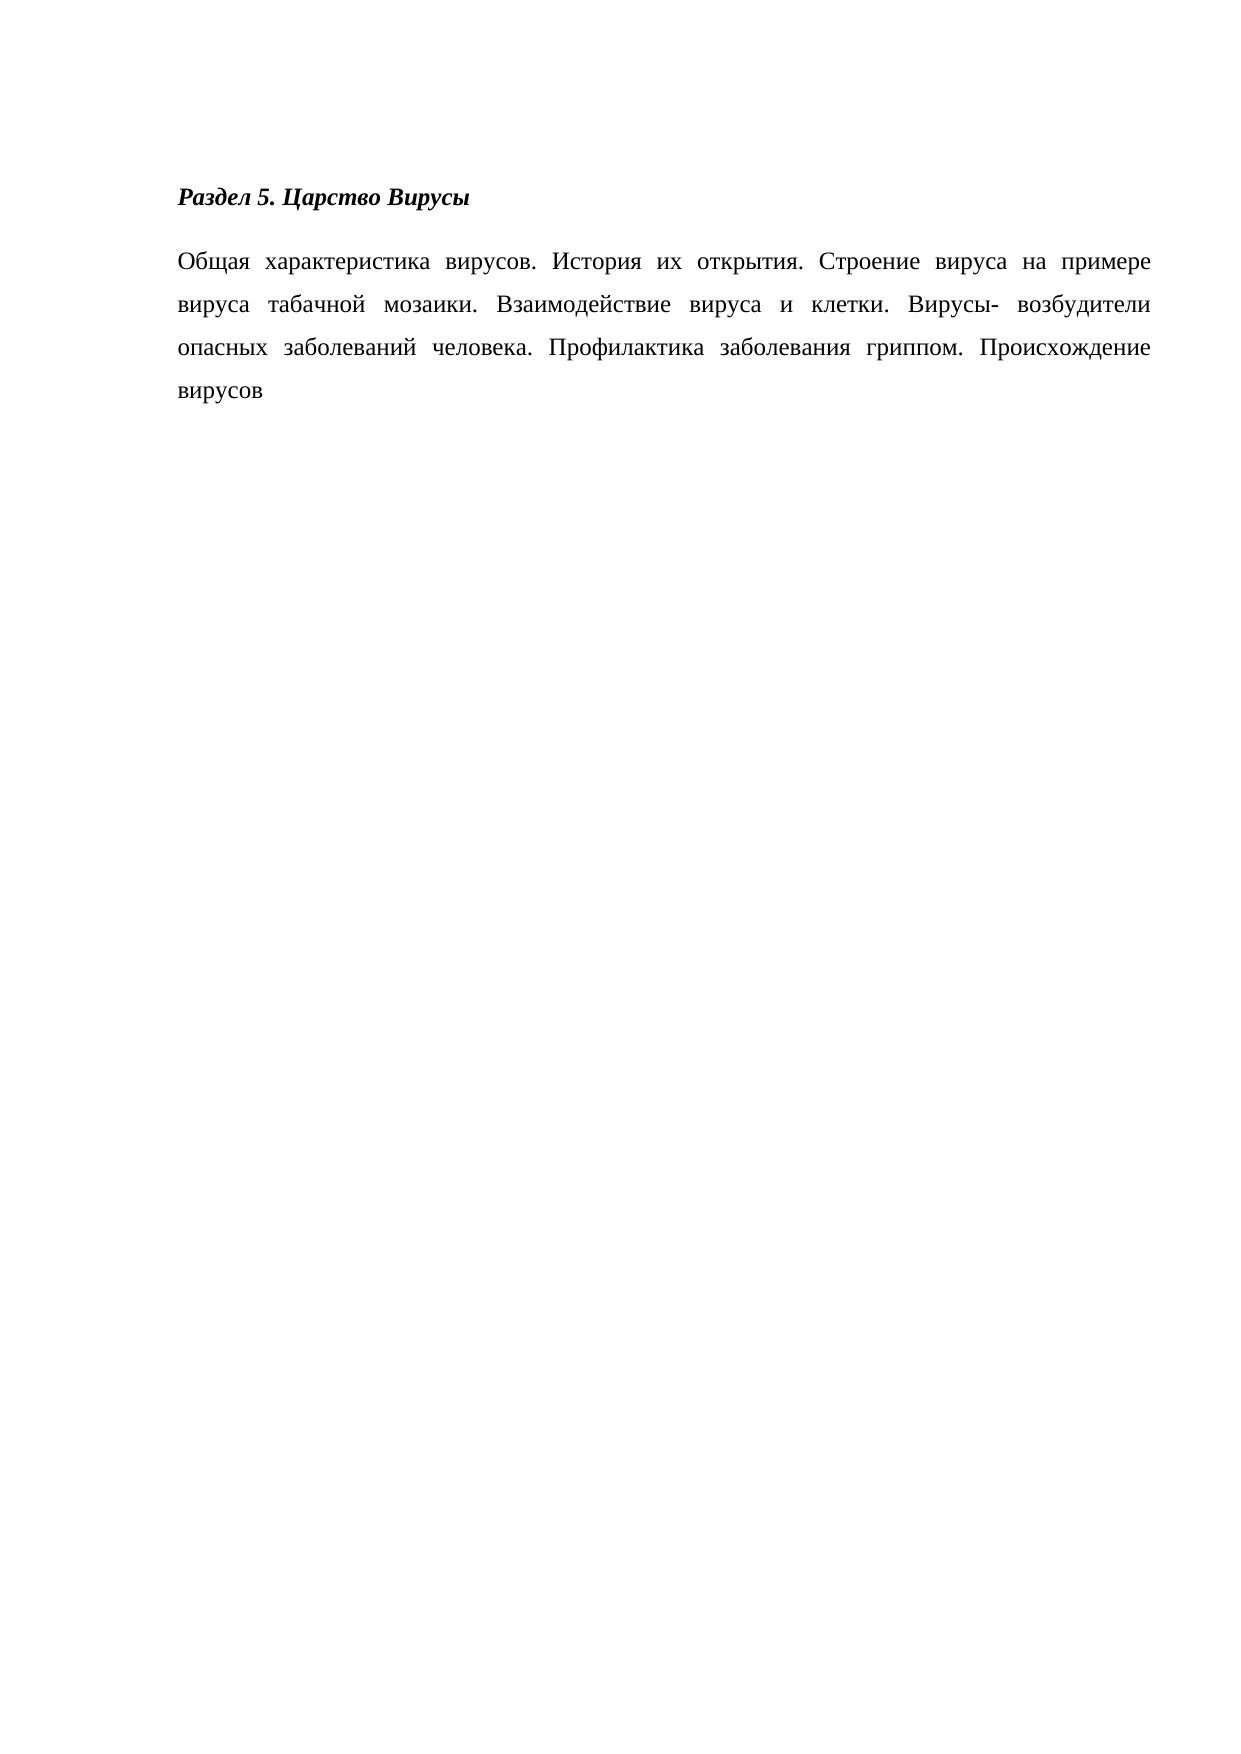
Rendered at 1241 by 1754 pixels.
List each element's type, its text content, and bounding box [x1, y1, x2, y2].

text Раздел 5. Царство Вирусы [177, 182, 1152, 211]
text Общая характеристика вирусов. История их открытия. Строение вируса на примере вируса табачной мозаики. Взаимодействие вируса и клетки. Вирусы- возбудители опасных заболеваний человека. Профилактика заболевания гриппом. Происхождение вирусов [177, 246, 1152, 404]
